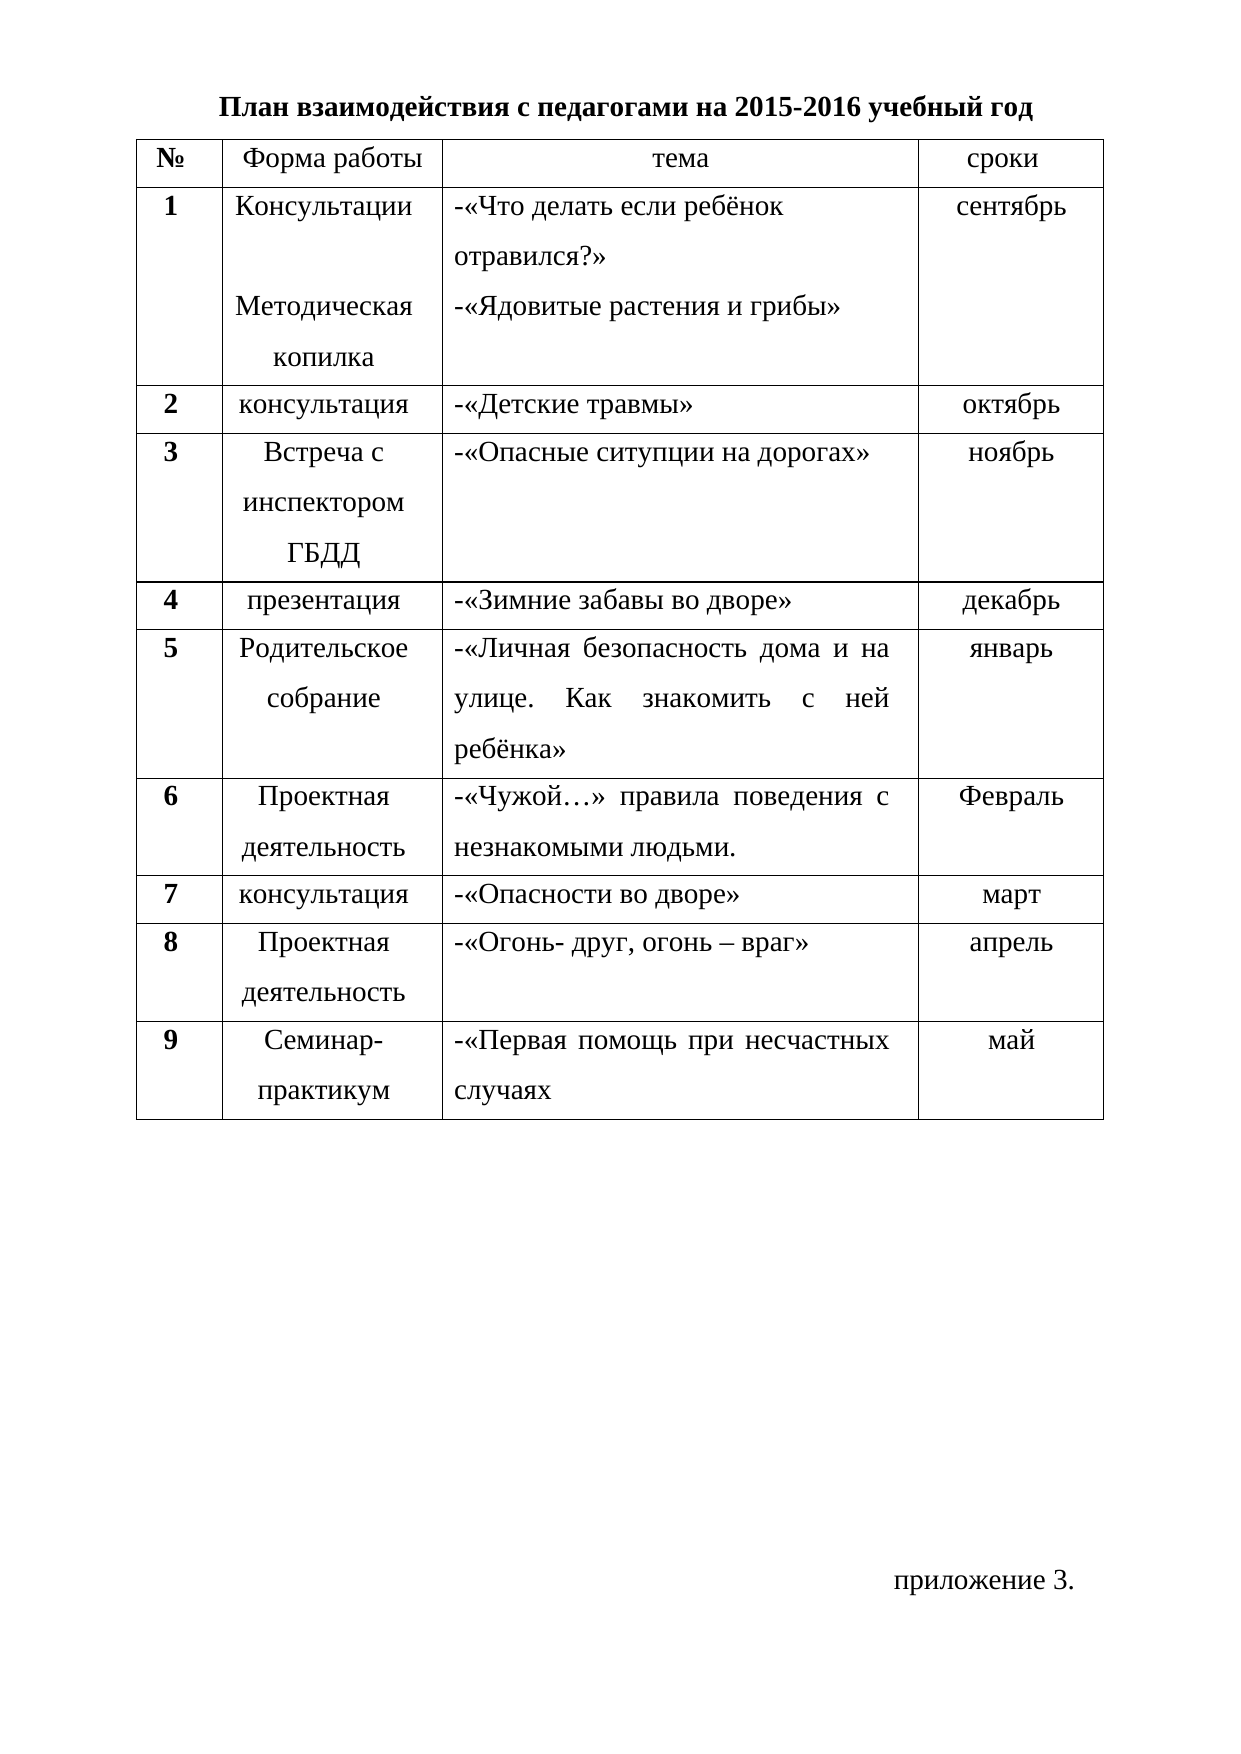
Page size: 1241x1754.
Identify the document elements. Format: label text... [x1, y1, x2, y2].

table_cell 7 [137, 876, 222, 923]
table_cell 5 [137, 630, 222, 777]
table_cell 8 [137, 924, 222, 1021]
table_cell -«Опасности во дворе» [443, 876, 918, 923]
table_cell -«Что делать если ребёнок отравился?» -«Ядовитые растения и грибы» [443, 188, 918, 385]
table_cell ноябрь [919, 434, 1103, 581]
table_cell 3 [137, 434, 222, 581]
table_cell -«Огонь- друг, огонь – враг» [443, 924, 918, 1021]
table_cell -«Первая помощь при несчастных случаях [443, 1022, 918, 1119]
table_cell октябрь [919, 386, 1103, 433]
table_cell консультация [223, 386, 442, 433]
table_header Форма работы [223, 140, 442, 187]
table_cell -«Личная безопасность дома и на улице. Как знакомить с ней ребёнка» [443, 630, 918, 777]
table_cell консультация [223, 876, 442, 923]
table_cell сентябрь [919, 188, 1103, 385]
table_cell декабрь [919, 583, 1103, 629]
text приложение 3. [177, 1562, 1075, 1596]
table_cell Встреча с инспектором ГБДД [223, 434, 442, 581]
table_cell Семинар-практикум [223, 1022, 442, 1119]
table_cell Проектная деятельность [223, 924, 442, 1021]
table_cell -«Чужой…» правила поведения с незнакомыми людьми. [443, 779, 918, 875]
table_cell -«Зимние забавы во дворе» [443, 583, 918, 629]
table_header № [137, 140, 222, 187]
table_cell апрель [919, 924, 1103, 1021]
table_header тема [443, 140, 918, 187]
table_cell январь [919, 630, 1103, 777]
table_cell -«Опасные ситупции на дорогах» [443, 434, 918, 581]
table_cell 6 [137, 779, 222, 875]
table_header сроки [919, 140, 1103, 187]
table_cell 2 [137, 386, 222, 433]
table_cell Консультации Методическая копилка [223, 188, 442, 385]
table_cell 1 [137, 188, 222, 385]
text План взаимодействия с педагогами на 2015-2016 учебный год [177, 89, 1075, 122]
table_cell 4 [137, 583, 222, 629]
table_cell Февраль [919, 779, 1103, 875]
table_cell Проектная деятельность [223, 779, 442, 875]
table_cell презентация [223, 583, 442, 629]
table_cell -«Детские травмы» [443, 386, 918, 433]
table_cell Родительское собрание [223, 630, 442, 777]
table_cell март [919, 876, 1103, 923]
table_cell 9 [137, 1022, 222, 1119]
table_cell май [919, 1022, 1103, 1119]
